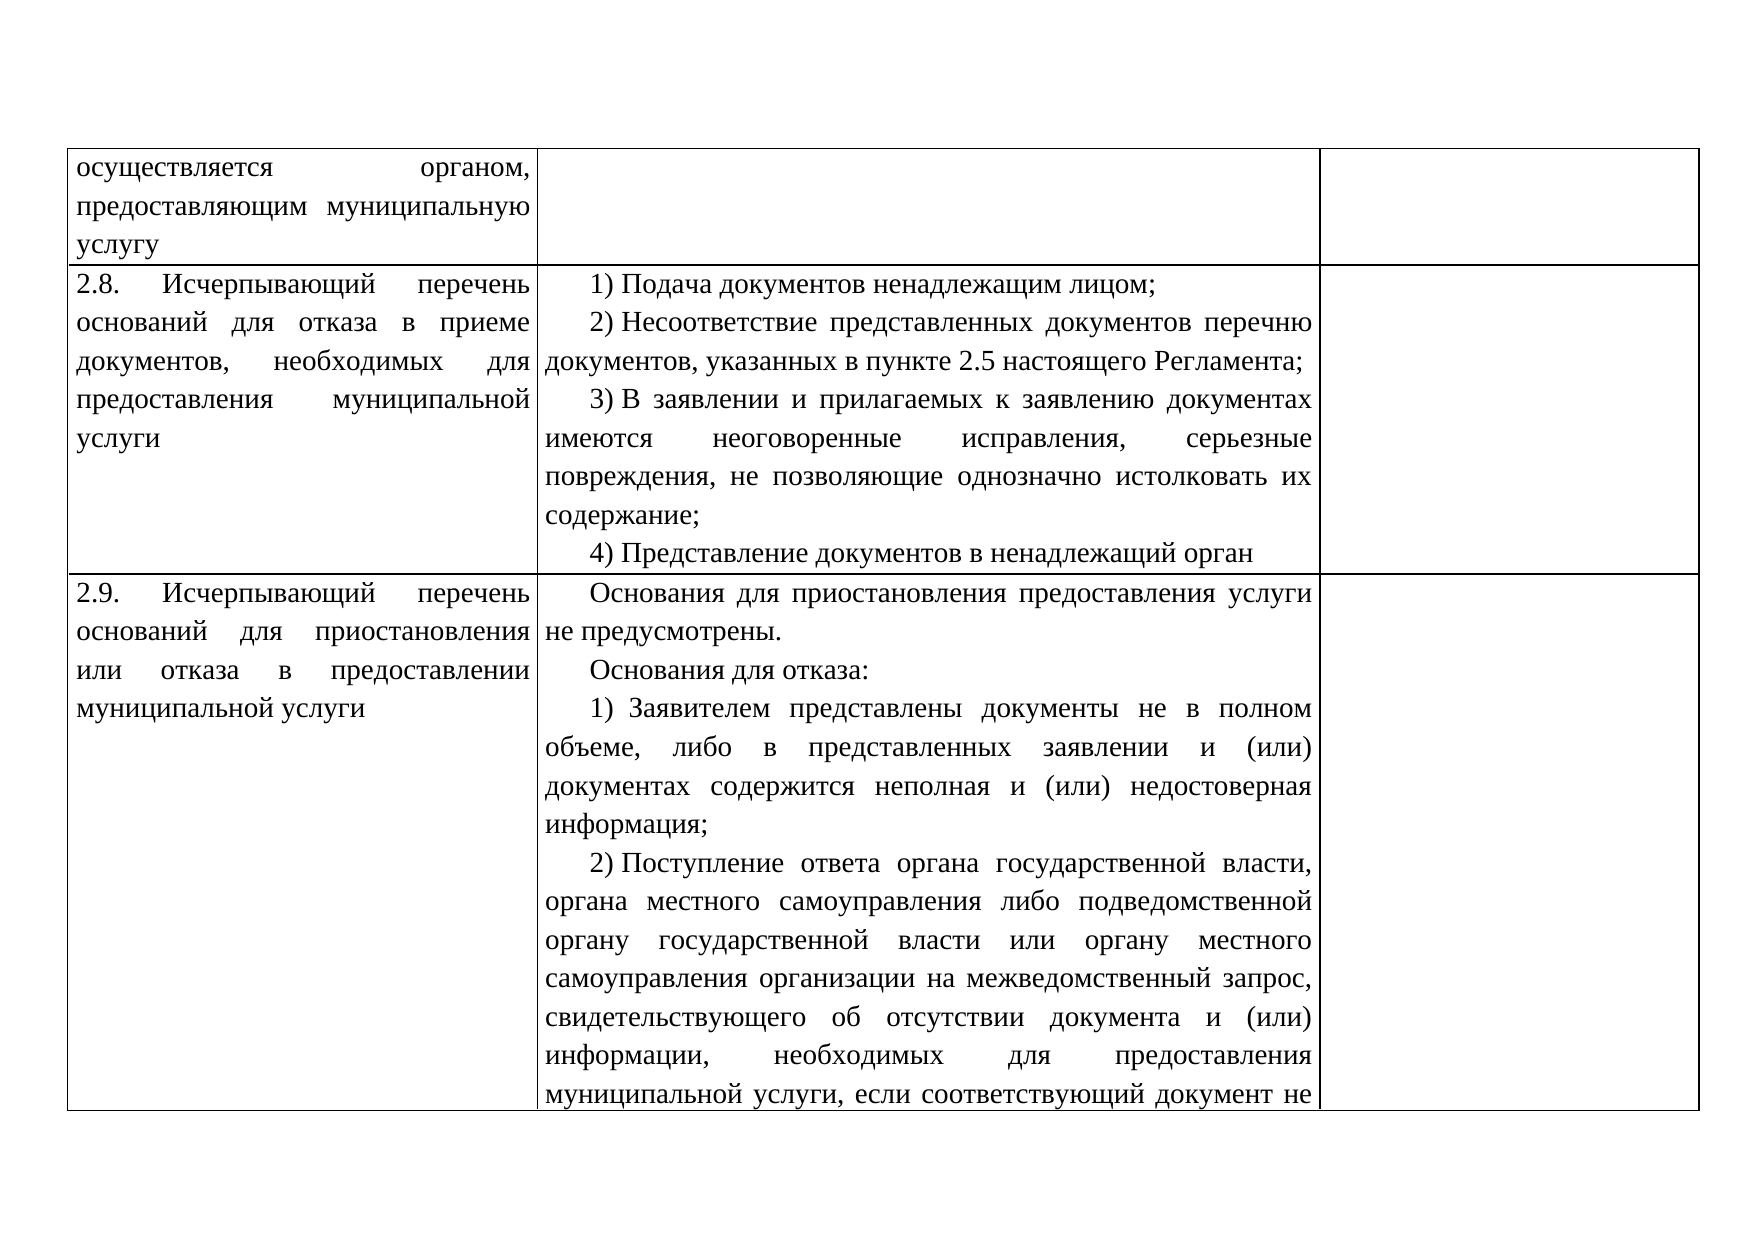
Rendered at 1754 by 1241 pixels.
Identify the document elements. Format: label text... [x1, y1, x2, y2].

table_cell 2.8. Исчерпывающий перечень оснований для отказа в приеме документов, необходимых для предоставления муниципальной услуги [68, 265, 537, 573]
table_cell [538, 149, 1319, 264]
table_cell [68, 149, 537, 264]
table_cell [1321, 266, 1698, 573]
table_cell [1321, 575, 1698, 1109]
table_cell [1321, 149, 1698, 264]
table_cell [68, 574, 537, 1109]
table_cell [538, 575, 1319, 1109]
table_cell 1) Подача документов ненадлежащим лицом; 2) Несоответствие представленных документов перечню документов, указанных в пункте 2.5 настоящего Регламента; 3) В заявлении и прилагаемых к заявлению документах имеются неоговоренные исправления, серьезные повреждения, не позволяющие однозначно истолковать их содержание; 4) Представление документов в ненадлежащий орган [538, 266, 1319, 573]
